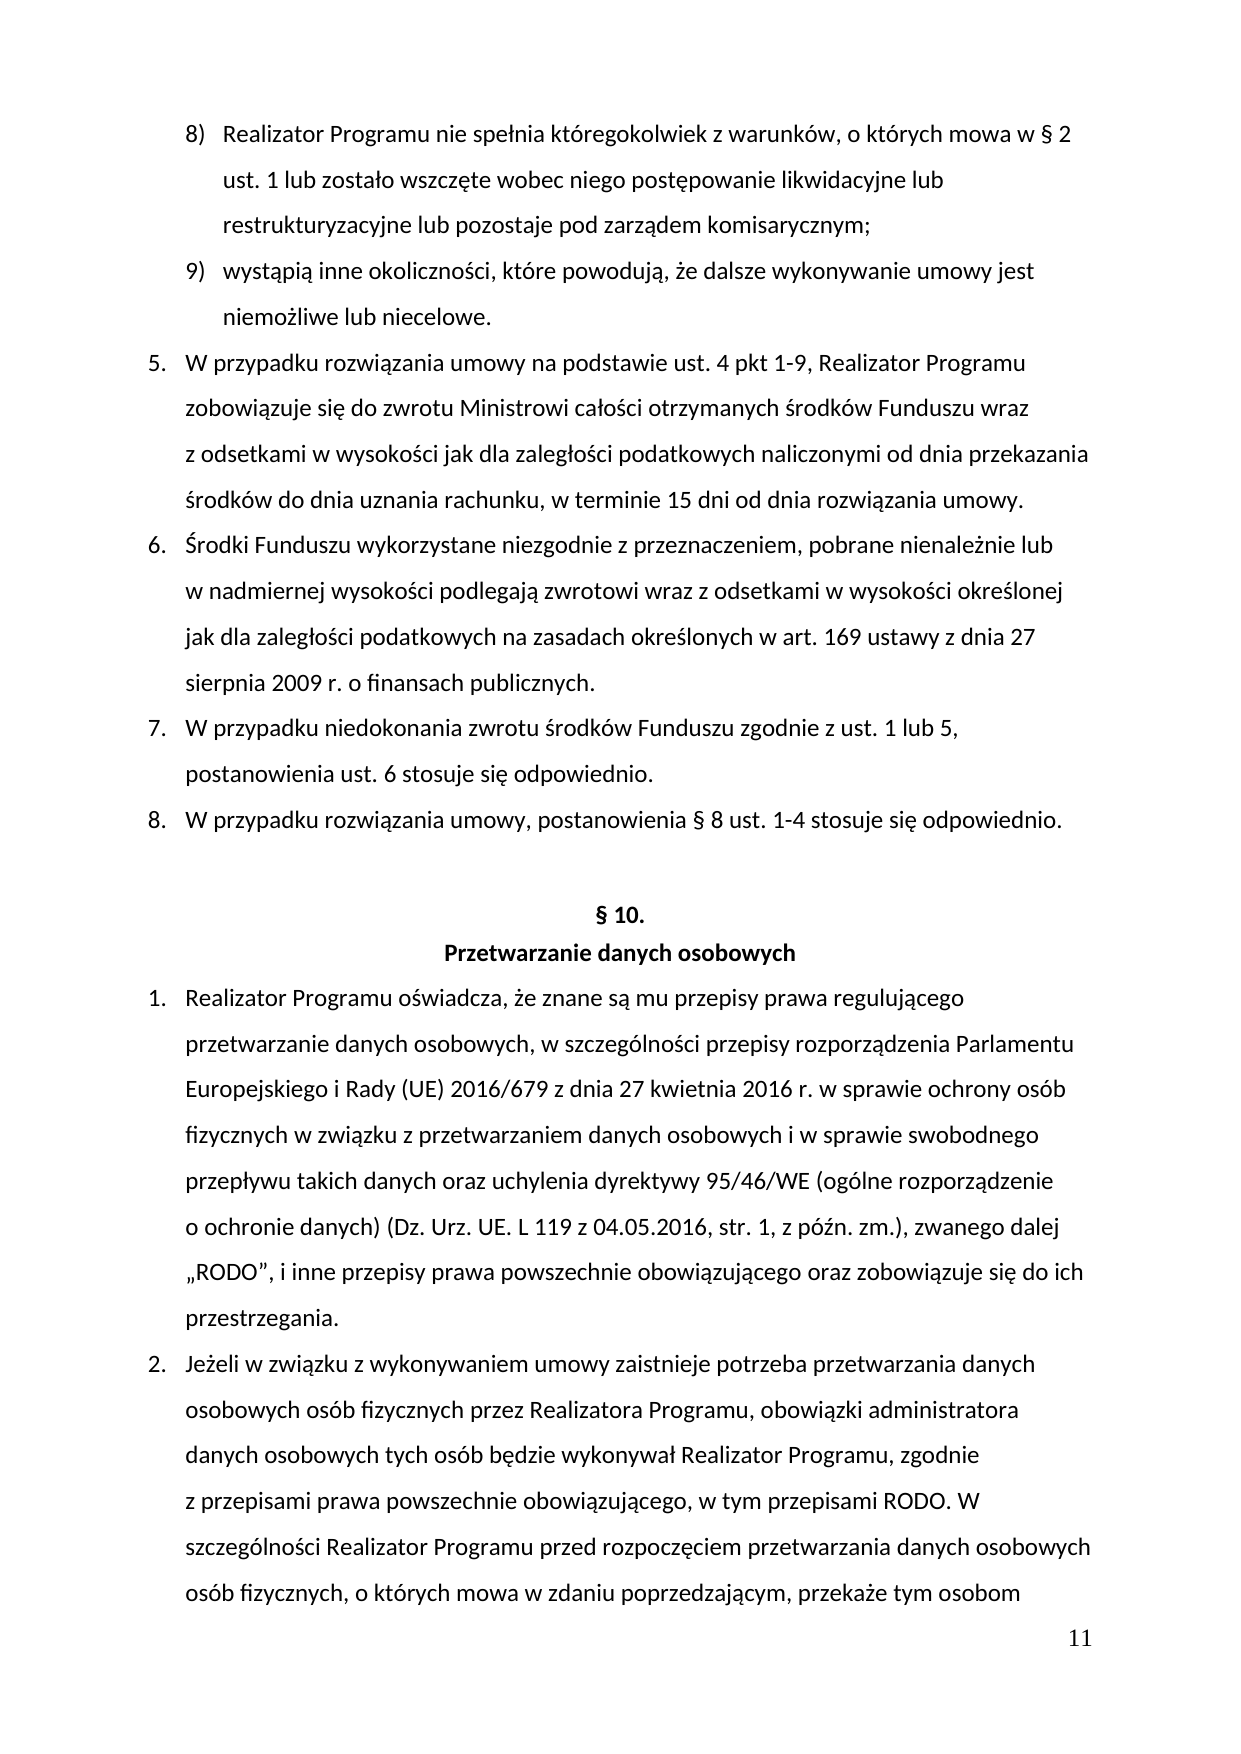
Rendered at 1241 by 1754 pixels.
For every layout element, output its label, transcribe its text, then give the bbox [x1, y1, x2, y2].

subtitle Przetwarzanie danych osobowych [148, 937, 1092, 967]
list W przypadku rozwiązania umowy na podstawie ust. 4 pkt 1-9, Realizator Programu zobowiązuje się do zwrotu Ministrowi całości otrzymanych środków Funduszu wraz z odsetkami w wysokości jak dla zaległości podatkowych naliczonymi od dnia przekazania środków do dnia uznania rachunku, w terminie 15 dni od dnia rozwiązania umowy. [148, 347, 1092, 514]
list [148, 1348, 1092, 1607]
list W przypadku rozwiązania umowy, postanowienia § 8 ust. 1-4 stosuje się odpowiednio. [148, 804, 1092, 834]
list Realizator Programu oświadcza, że znane są mu przepisy prawa regulującego przetwarzanie danych osobowych, w szczególności przepisy rozporządzenia Parlamentu Europejskiego i Rady (UE) 2016/679 z dnia 27 kwietnia 2016 r. w sprawie ochrony osób fizycznych w związku z przetwarzaniem danych osobowych i w sprawie swobodnego przepływu takich danych oraz uchylenia dyrektywy 95/46/WE (ogólne rozporządzenie o ochronie danych) (Dz. Urz. UE. L 119 z 04.05.2016, str. 1, z późn. zm.), zwanego dalej „RODO”, i inne przepisy prawa powszechnie obowiązującego oraz zobowiązuje się do ich przestrzegania. [148, 982, 1092, 1333]
subtitle § 10. [148, 900, 1092, 930]
list Realizator Programu nie spełnia któregokolwiek z warunków, o których mowa w § 2 ust. 1 lub zostało wszczęte wobec niego postępowanie likwidacyjne lub restrukturyzacyjne lub pozostaje pod zarządem komisarycznym; [185, 118, 1092, 240]
list wystąpią inne okoliczności, które powodują, że dalsze wykonywanie umowy jest niemożliwe lub niecelowe. [185, 255, 1092, 332]
list W przypadku niedokonania zwrotu środków Funduszu zgodnie z ust. 1 lub 5, postanowienia ust. 6 stosuje się odpowiednio. [148, 713, 1092, 789]
list Środki Funduszu wykorzystane niezgodnie z przeznaczeniem, pobrane nienależnie lub w nadmiernej wysokości podlegają zwrotowi wraz z odsetkami w wysokości określonej jak dla zaległości podatkowych na zasadach określonych w art. 169 ustawy z dnia 27 sierpnia 2009 r. o finansach publicznych. [148, 530, 1092, 697]
